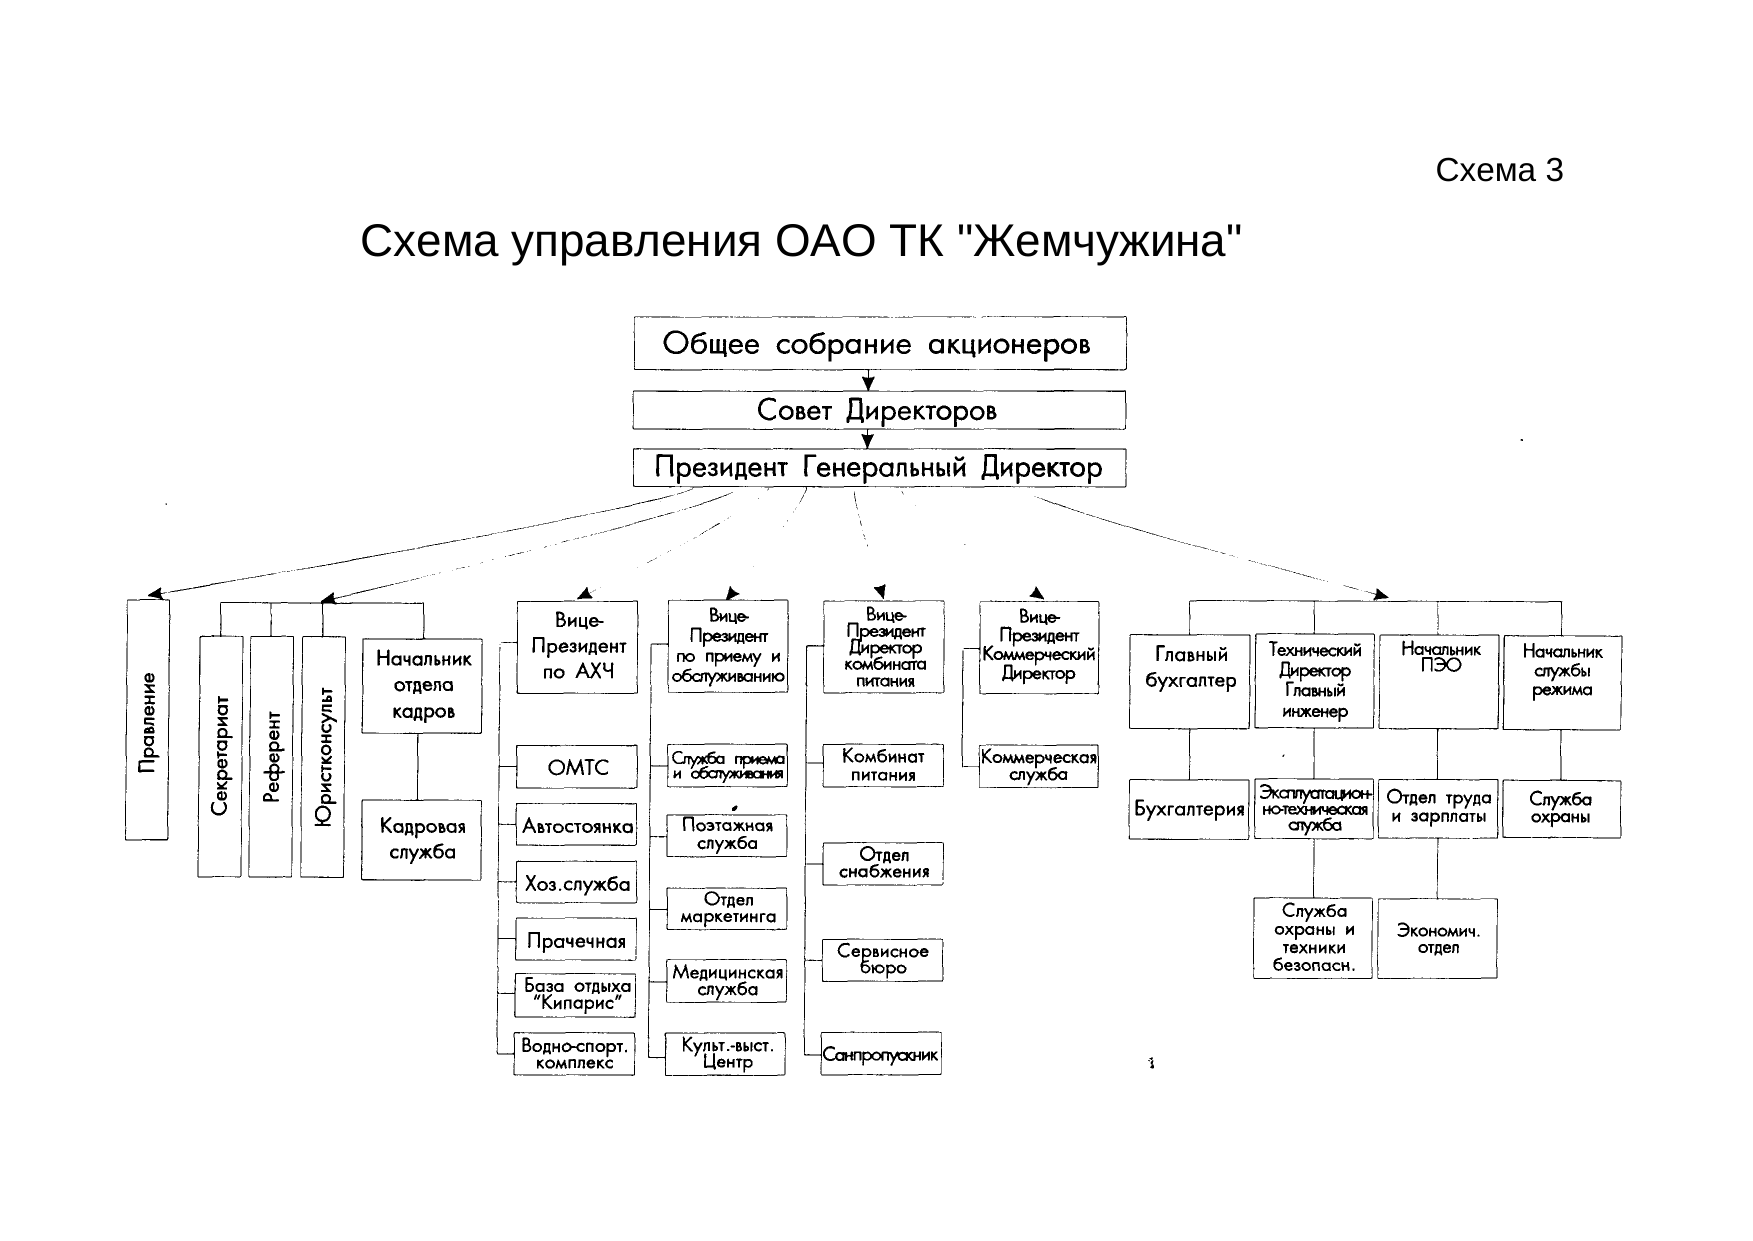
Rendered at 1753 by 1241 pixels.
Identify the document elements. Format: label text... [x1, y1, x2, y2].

text Схема 3 [1435, 150, 1639, 188]
text Схема управления ОАО ТК "Жемчужина" [360, 213, 1639, 266]
picture [110, 299, 1637, 1100]
